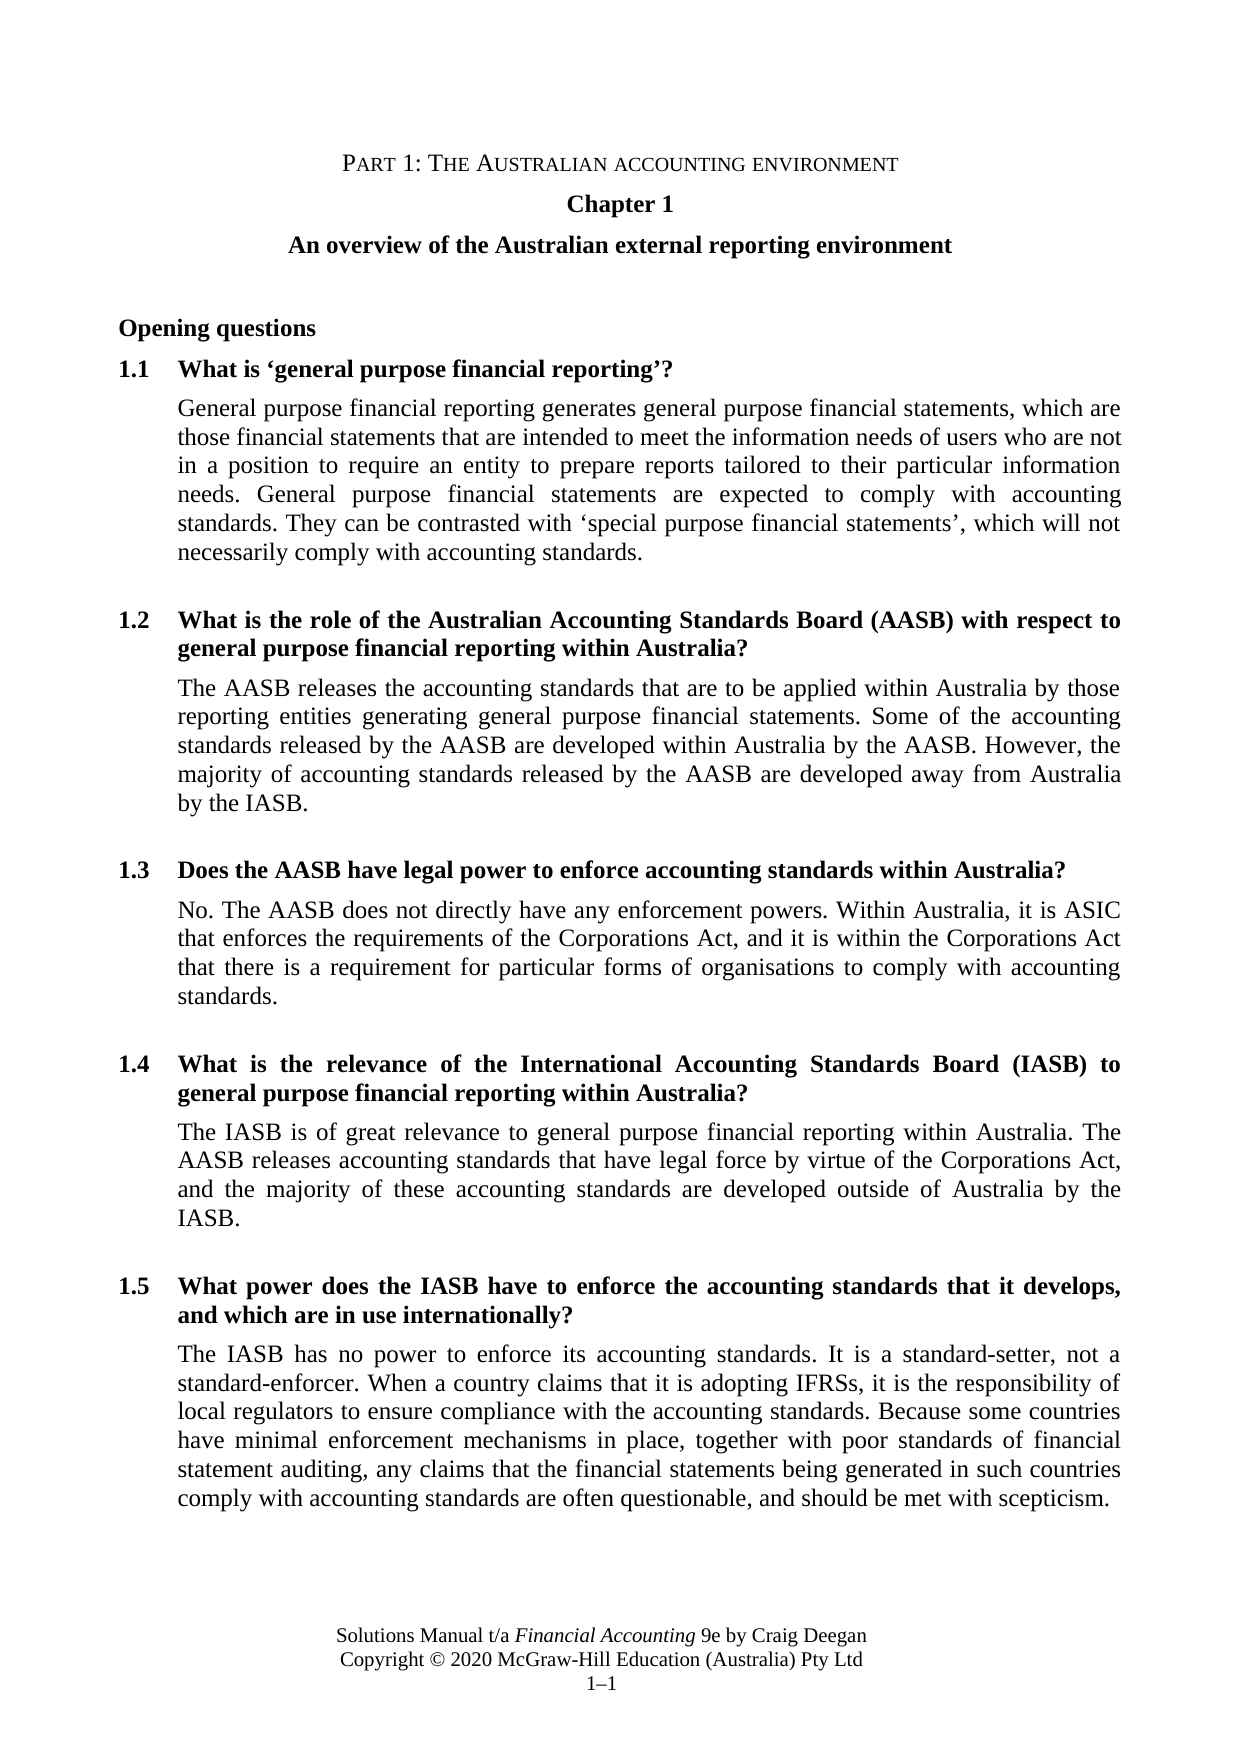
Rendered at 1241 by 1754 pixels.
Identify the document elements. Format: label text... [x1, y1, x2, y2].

text The IASB has no power to enforce its accounting standards. It is a standard-setter, not a standard-enforcer. When a country claims that it is adopting IFRSs, it is the responsibility of local regulators to ensure compliance with the accounting standards. Because some countries have minimal enforcement mechanisms in place, together with poor standards of financial statement auditing, any claims that the financial statements being generated in such countries comply with accounting standards are often questionable, and should be met with scepticism. [103, 1339, 1122, 1511]
list What power does the IASB have to enforce the accounting standards that it develops, and which are in use internationally? [118, 1271, 1122, 1328]
text Opening questions [118, 313, 1122, 341]
text The IASB is of great relevance to general purpose financial reporting within Australia. The AASB releases accounting standards that have legal force by virtue of the Corporations Act, and the majority of these accounting standards are developed outside of Australia by the IASB. [103, 1117, 1122, 1232]
subtitle An overview of the Australian external reporting environment [118, 230, 1122, 259]
list What is ‘general purpose financial reporting’? [118, 354, 1122, 383]
title Part 1: The Australian accounting environment [118, 148, 1122, 176]
list What is the role of the Australian Accounting Standards Board (AASB) with respect to general purpose financial reporting within Australia? [118, 605, 1122, 662]
list What is the relevance of the International Accounting Standards Board (IASB) to general purpose financial reporting within Australia? [118, 1049, 1122, 1106]
text General purpose financial reporting generates general purpose financial statements, which are those financial statements that are intended to meet the information needs of users who are not in a position to require an entity to prepare reports tailored to their particular information needs. General purpose financial statements are expected to comply with accounting standards. They can be contrasted with ‘special purpose financial statements’, which will not necessarily comply with accounting standards. [103, 393, 1122, 566]
text No. The AASB does not directly have any enforcement powers. Within Australia, it is ASIC that enforces the requirements of the Corporations Act, and it is within the Corporations Act that there is a requirement for particular forms of organisations to comply with accounting standards. [103, 895, 1122, 1010]
list Does the AASB have legal power to enforce accounting standards within Australia? [118, 856, 1122, 884]
text The AASB releases the accounting standards that are to be applied within Australia by those reporting entities generating general purpose financial statements. Some of the accounting standards released by the AASB are developed within Australia by the AASB. However, the majority of accounting standards released by the AASB are developed away from Australia by the IASB. [103, 673, 1122, 816]
title Chapter 1 [118, 189, 1122, 218]
